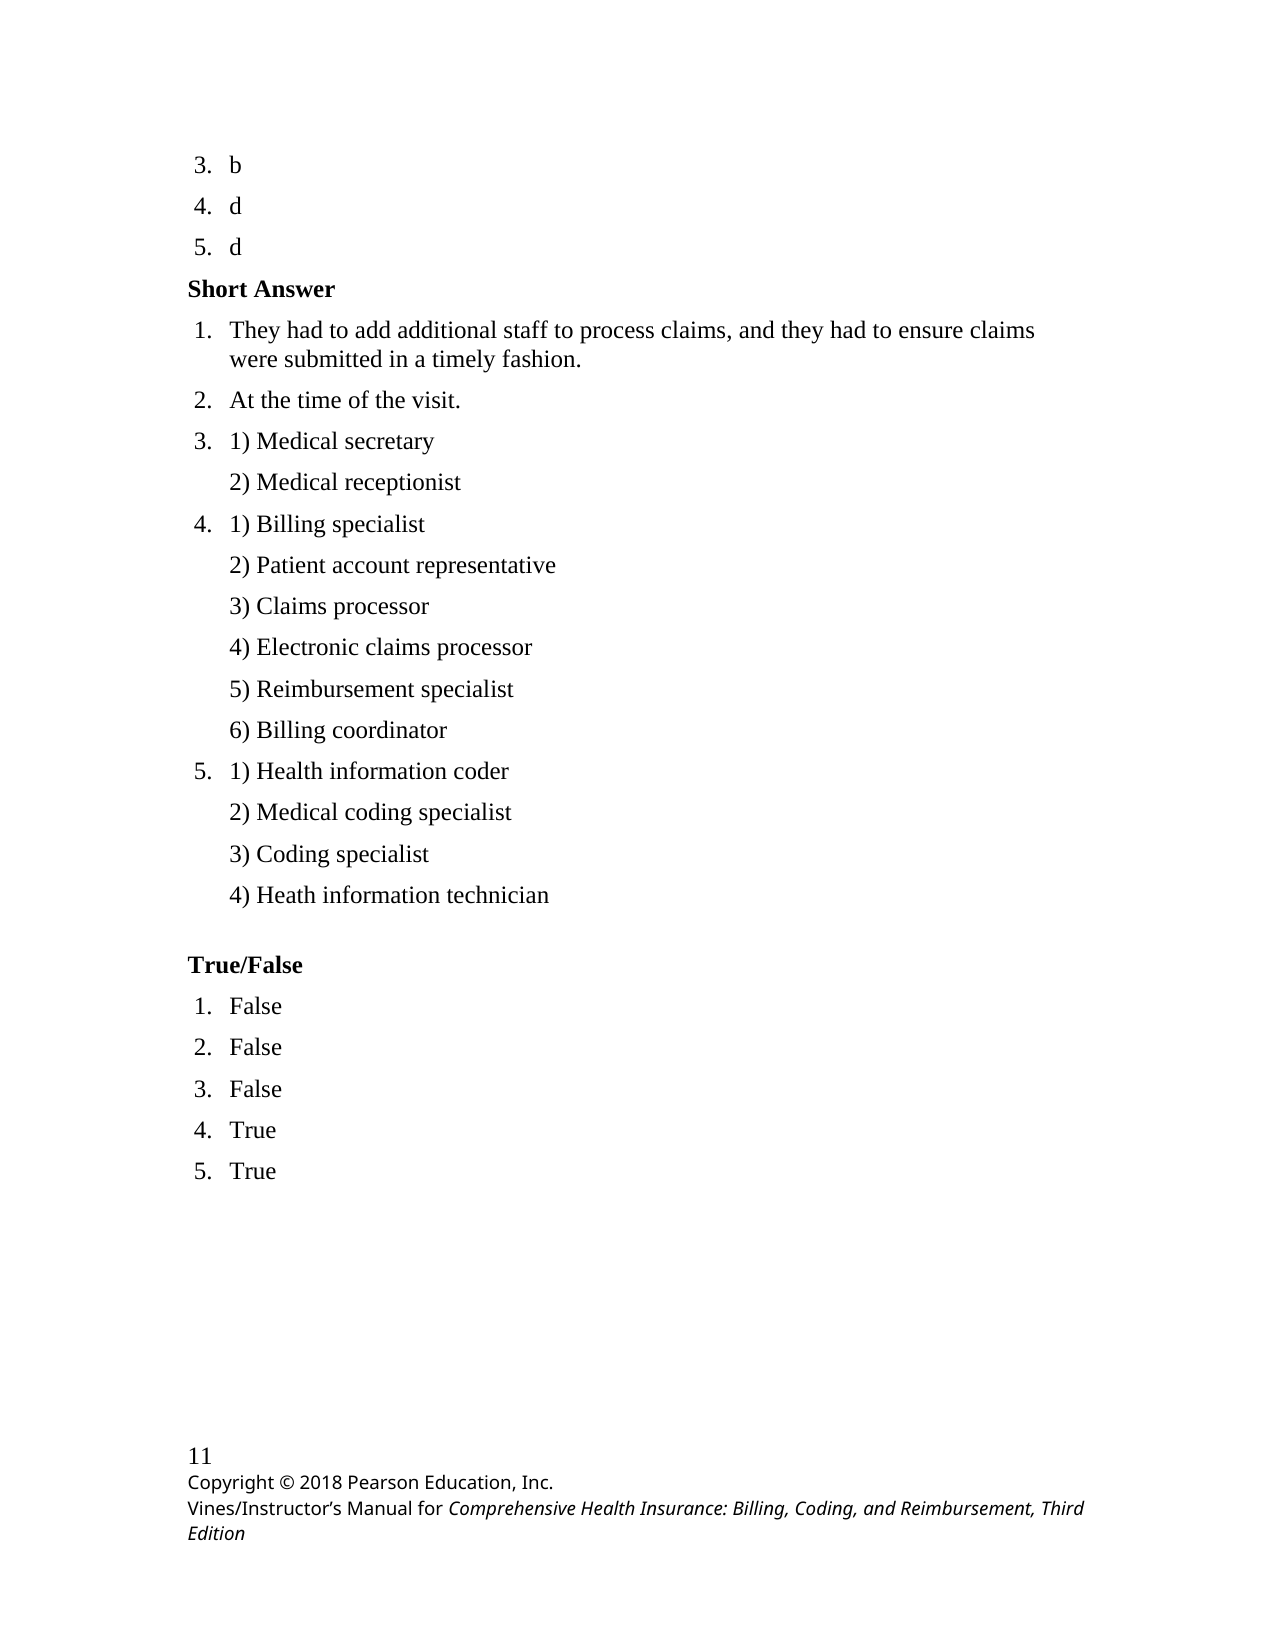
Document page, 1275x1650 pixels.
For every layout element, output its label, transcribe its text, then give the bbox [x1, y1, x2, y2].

text 2. At the time of the visit. [187, 385, 1087, 414]
text 4. d [187, 191, 1087, 220]
text 4. 1) Billing specialist [187, 509, 1087, 537]
text 4) Electronic claims processor [187, 632, 1087, 661]
text 3. False [187, 1074, 1087, 1102]
text 4) Heath information technician [187, 880, 1087, 909]
text 4. True [187, 1115, 1087, 1144]
text True/False [187, 950, 1087, 979]
text 3) Claims processor [187, 591, 1087, 620]
text 5. True [187, 1156, 1087, 1185]
text 5. 1) Health information coder [187, 756, 1087, 785]
text 2) Medical coding specialist [187, 797, 1087, 826]
text 3. 1) Medical secretary [187, 426, 1087, 455]
text 6) Billing coordinator [187, 715, 1087, 744]
text 2) Medical receptionist [187, 467, 1087, 496]
text 1. They had to add additional staff to process claims, and they had to ensure claims were submitted in a timely fashion. [187, 315, 1087, 372]
text Short Answer [187, 274, 1087, 302]
text 5. d [187, 232, 1087, 261]
text 2) Patient account representative [187, 550, 1087, 579]
text 3. b [187, 150, 1087, 179]
text 3) Coding specialist [187, 839, 1087, 867]
text 1. False [187, 991, 1087, 1020]
text 5) Reimbursement specialist [187, 674, 1087, 702]
text 2. False [187, 1032, 1087, 1061]
